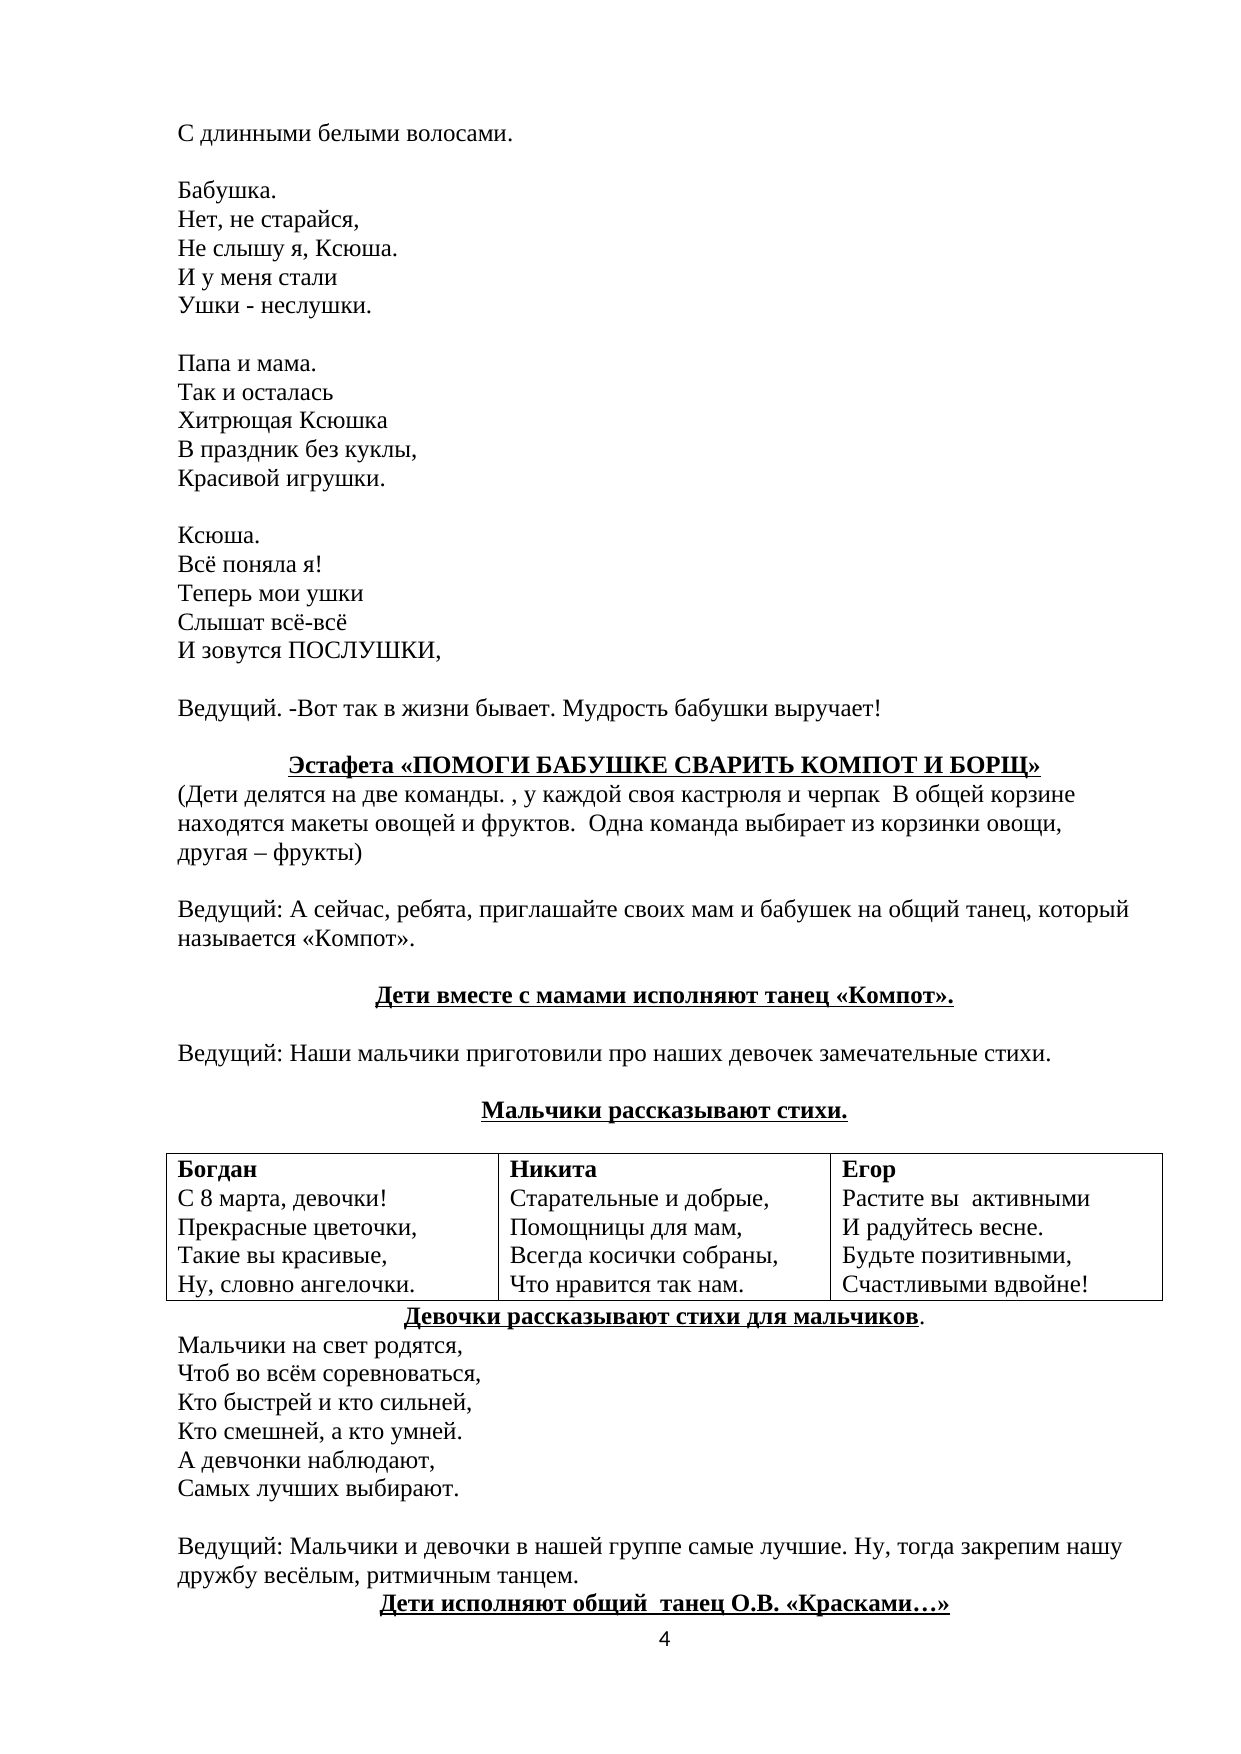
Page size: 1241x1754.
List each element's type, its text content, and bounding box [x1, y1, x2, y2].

text Папа и мама. [177, 348, 1152, 377]
text другая – фрукты) [177, 837, 1152, 866]
text Самых лучших выбирают. [177, 1473, 1152, 1502]
table_header Никита Старательные и добрые, Помощницы для мам, Всегда косички собраны, Что нравится так нам. [499, 1154, 830, 1300]
text Нет, не старайся, [177, 204, 1152, 233]
text Ведущий: А сейчас, ребята, приглашайте своих мам и бабушек на общий танец, который называется «Компот». [177, 894, 1152, 952]
text Чтоб во всём соревноваться, [177, 1358, 1152, 1387]
text В праздник без куклы, [177, 434, 1152, 463]
text Ушки - неслушки. [177, 291, 1152, 319]
text Дети вместе с мамами исполняют танец «Компот». [177, 981, 1152, 1009]
text Всё поняла я! [177, 549, 1152, 578]
text Кто смешней, а кто умней. [177, 1416, 1152, 1445]
text Красивой игрушки. [177, 463, 1152, 492]
table_header Богдан С 8 марта, девочки! Прекрасные цветочки, Такие вы красивые, Ну, словно ангелочки. [167, 1154, 498, 1300]
text Ведущий: Наши мальчики приготовили про наших девочек замечательные стихи. [177, 1038, 1152, 1067]
text Ведущий. -Вот так в жизни бывает. Мудрость бабушки выручает! [177, 693, 1152, 722]
text Ксюша. [177, 521, 1152, 549]
text Не слышу я, Ксюша. [177, 233, 1152, 262]
text Эстафета «ПОМОГИ БАБУШКЕ СВАРИТЬ КОМПОТ И БОРЩ» [177, 751, 1152, 779]
text Мальчики на свет родятся, [177, 1330, 1152, 1358]
text Слышат всё-всё [177, 607, 1152, 636]
text Хитрющая Ксюшка [177, 406, 1152, 434]
text И зовутся ПОСЛУШКИ, [177, 636, 1152, 664]
text Теперь мои ушки [177, 578, 1152, 607]
text Девочки рассказывают стихи для мальчиков. [177, 1301, 1152, 1330]
table_header Егор Растите вы активными И радуйтесь весне. Будьте позитивными, Счастливыми вдвойне! [831, 1154, 1162, 1300]
text Так и осталась [177, 377, 1152, 406]
text С длинными белыми волосами. [177, 118, 1152, 147]
text И у меня стали [177, 262, 1152, 291]
text Мальчики рассказывают стихи. [177, 1096, 1152, 1124]
text Бабушка. [177, 176, 1152, 204]
text (Дети делятся на две команды. , у каждой своя кастрюля и черпак В общей корзине находятся макеты овощей и фруктов. Одна команда выбирает из корзинки овощи, [177, 779, 1152, 837]
text Ведущий: Мальчики и девочки в нашей группе самые лучшие. Ну, тогда закрепим нашу дружбу весёлым, ритмичным танцем. [177, 1531, 1152, 1588]
text А девчонки наблюдают, [177, 1445, 1152, 1473]
text Дети исполняют общий танец О.В. «Красками…» [177, 1588, 1152, 1617]
text Кто быстрей и кто сильней, [177, 1387, 1152, 1416]
